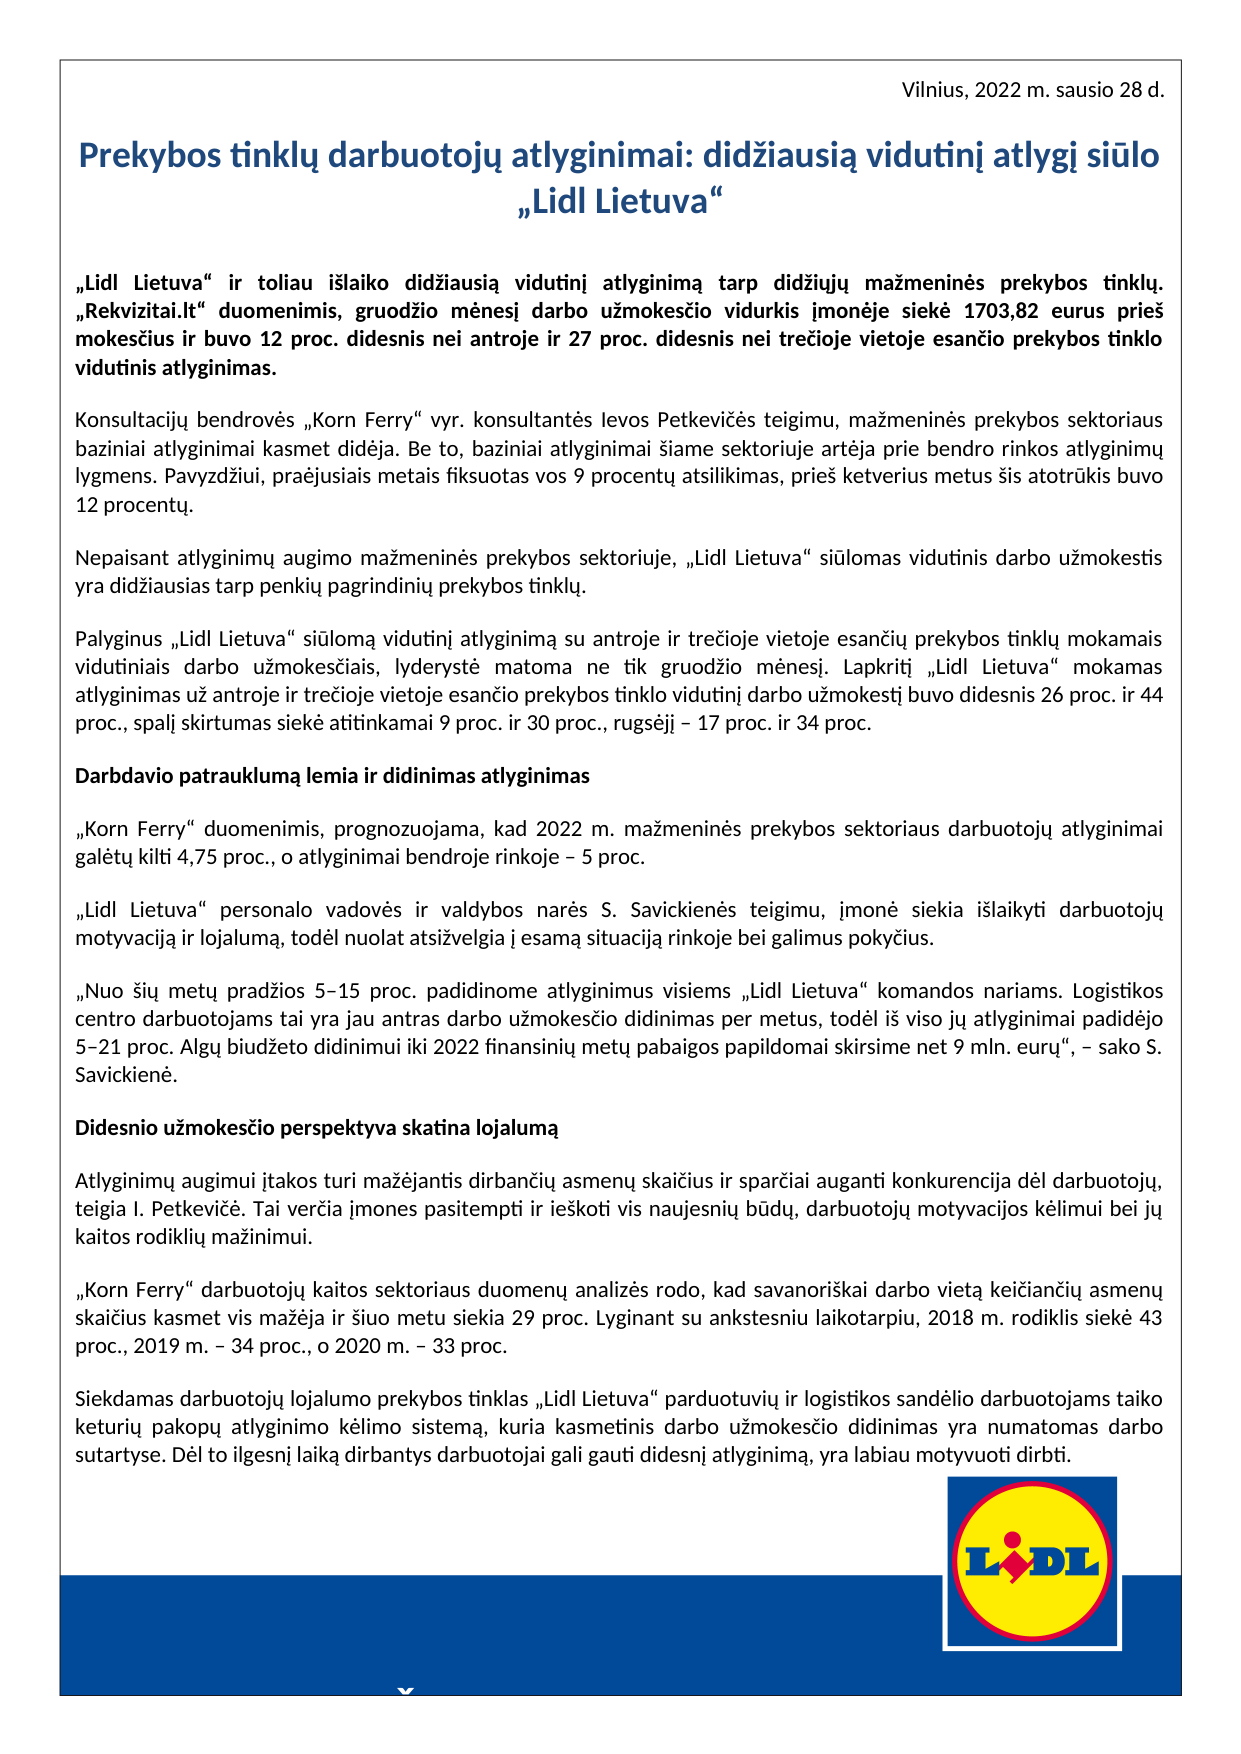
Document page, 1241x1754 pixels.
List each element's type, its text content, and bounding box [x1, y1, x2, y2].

text Konsultacijų bendrovės „Korn Ferry“ vyr. konsultantės Ievos Petkevičės teigimu, mažmeninės prekybos sektoriaus baziniai atlyginimai kasmet didėja. Be to, baziniai atlyginimai šiame sektoriuje artėja prie bendro rinkos atlyginimų lygmens. Pavyzdžiui, praėjusiais metais fiksuotas vos 9 procentų atsilikimas, prieš ketverius metus šis atotrūkis buvo 12 procentų. [75, 406, 1165, 518]
text Didesnio užmokesčio perspektyva skatina lojalumą [75, 1113, 1165, 1141]
text „Lidl Lietuva“ ir toliau išlaiko didžiausią vidutinį atlyginimą tarp didžiųjų mažmeninės prekybos tinklų. „Rekvizitai.lt“ duomenimis, gruodžio mėnesį darbo užmokesčio vidurkis įmonėje siekė 1703,82 eurus prieš mokesčius ir buvo 12 proc. didesnis nei antroje ir 27 proc. didesnis nei trečioje vietoje esančio prekybos tinklo vidutinis atlyginimas. [75, 268, 1165, 381]
text Vilnius, 2022 m. sausio 28 d. [75, 75, 1165, 103]
text Palyginus „Lidl Lietuva“ siūlomą vidutinį atlyginimą su antroje ir trečioje vietoje esančių prekybos tinklų mokamais vidutiniais darbo užmokesčiais, lyderystė matoma ne tik gruodžio mėnesį. Lapkritį „Lidl Lietuva“ mokamas atlyginimas už antroje ir trečioje vietoje esančio prekybos tinklo vidutinį darbo užmokestį buvo didesnis 26 proc. ir 44 proc., spalį skirtumas siekė atitinkamai 9 proc. ir 30 proc., rugsėjį – 17 proc. ir 34 proc. [75, 624, 1165, 736]
text Darbdavio patrauklumą lemia ir didinimas atlyginimas [75, 761, 1165, 789]
text „Lidl Lietuva“ personalo vadovės ir valdybos narės S. Savickienės teigimu, įmonė siekia išlaikyti darbuotojų motyvaciją ir lojalumą, todėl nuolat atsižvelgia į esamą situaciją rinkoje bei galimus pokyčius. [75, 895, 1165, 951]
text Nepaisant atlyginimų augimo mažmeninės prekybos sektoriuje, „Lidl Lietuva“ siūlomas vidutinis darbo užmokestis yra didžiausias tarp penkių pagrindinių prekybos tinklų. [75, 543, 1165, 599]
text „Korn Ferry“ duomenimis, prognozuojama, kad 2022 m. mažmeninės prekybos sektoriaus darbuotojų atlyginimai galėtų kilti 4,75 proc., o atlyginimai bendroje rinkoje – 5 proc. [75, 814, 1165, 870]
picture [0, 0, 1241, 1754]
text Siekdamas darbuotojų lojalumo prekybos tinklas „Lidl Lietuva“ parduotuvių ir logistikos sandėlio darbuotojams taiko keturių pakopų atlyginimo kėlimo sistemą, kuria kasmetinis darbo užmokesčio didinimas yra numatomas darbo sutartyse. Dėl to ilgesnį laiką dirbantys darbuotojai gali gauti didesnį atlyginimą, yra labiau motyvuoti dirbti. [75, 1384, 1165, 1468]
text „Nuo šių metų pradžios 5–15 proc. padidinome atlyginimus visiems „Lidl Lietuva“ komandos nariams. Logistikos centro darbuotojams tai yra jau antras darbo užmokesčio didinimas per metus, todėl iš viso jų atlyginimai padidėjo 5–21 proc. Algų biudžeto didinimui iki 2022 finansinių metų pabaigos papildomai skirsime net 9 mln. eurų“, – sako S. Savickienė. [75, 976, 1165, 1088]
text Atlyginimų augimui įtakos turi mažėjantis dirbančių asmenų skaičius ir sparčiai auganti konkurencija dėl darbuotojų, teigia I. Petkevičė. Tai verčia įmones pasitempti ir ieškoti vis naujesnių būdų, darbuotojų motyvacijos kėlimui bei jų kaitos rodiklių mažinimui. [75, 1166, 1165, 1250]
text Prekybos tinklų darbuotojų atlyginimai: didžiausią vidutinį atlygį siūlo „Lidl Lietuva“ [75, 131, 1165, 223]
text „Korn Ferry“ darbuotojų kaitos sektoriaus duomenų analizės rodo, kad savanoriškai darbo vietą keičiančių asmenų skaičius kasmet vis mažėja ir šiuo metu siekia 29 proc. Lyginant su ankstesniu laikotarpiu, 2018 m. rodiklis siekė 43 proc., 2019 m. – 34 proc., o 2020 m. – 33 proc. [75, 1275, 1165, 1359]
